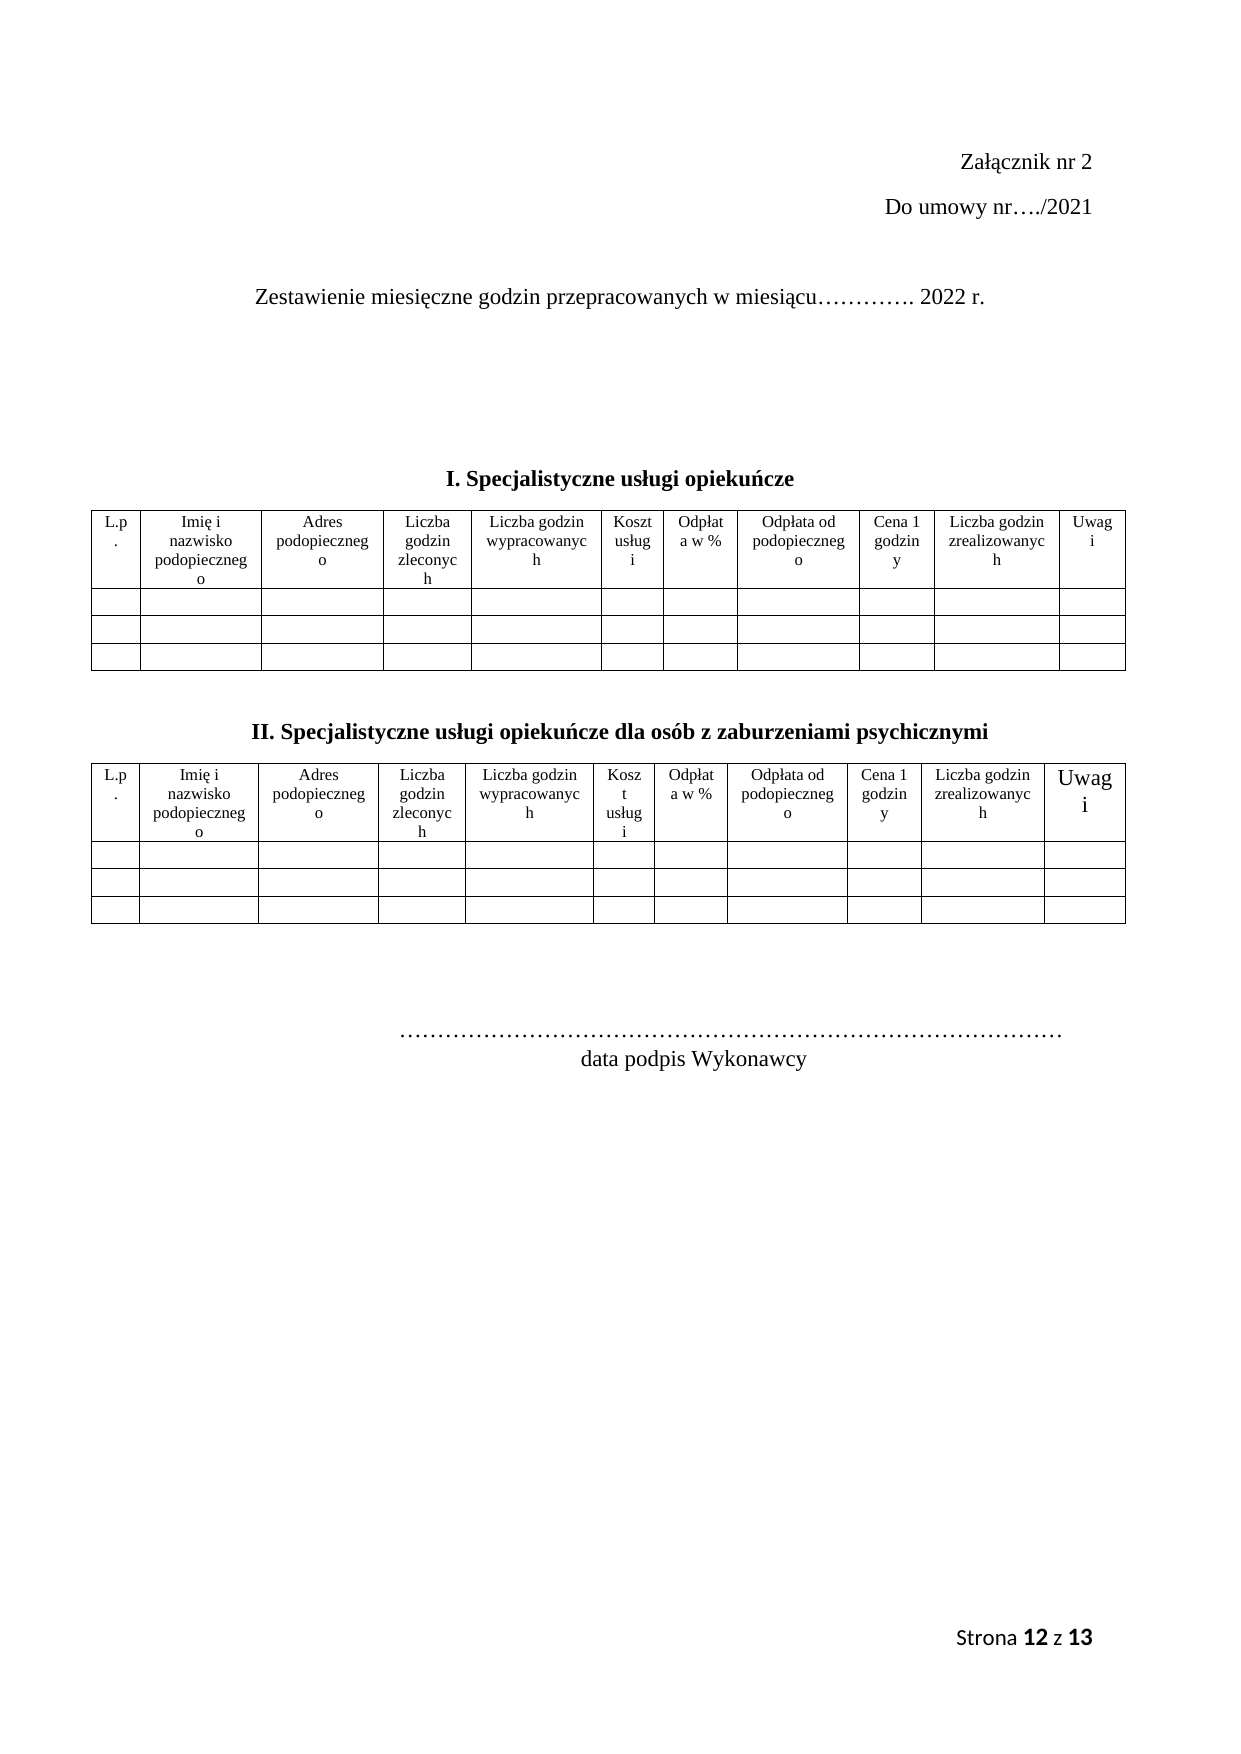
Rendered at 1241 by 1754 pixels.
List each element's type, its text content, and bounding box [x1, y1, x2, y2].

table_cell [141, 644, 261, 670]
table_header Cena 1 godziny [848, 764, 921, 841]
table_cell [922, 869, 1044, 896]
table_cell [466, 897, 593, 923]
table_cell [92, 616, 140, 643]
table_cell [664, 644, 737, 670]
text Do umowy nr…./2021 [148, 193, 1092, 219]
table_cell [259, 869, 378, 896]
table_cell [664, 589, 737, 615]
table_cell [384, 589, 471, 615]
table_header Cena 1 godziny [860, 511, 934, 588]
table_cell [1045, 842, 1125, 868]
table_header Liczba godzin wypracowanych [472, 511, 601, 588]
text Zestawienie miesięczne godzin przepracowanych w miesiącu…………. 2022 r. [148, 283, 1092, 309]
table_cell [472, 644, 601, 670]
table_cell [655, 842, 727, 868]
table_cell [602, 616, 663, 643]
table_header Koszt usługi [594, 764, 654, 841]
table_header Adres podopiecznego [262, 511, 383, 588]
table_cell [92, 842, 139, 868]
table_cell [379, 869, 465, 896]
table_header Liczba godzin zleconych [379, 764, 465, 841]
table_header Odpłata w % [664, 511, 737, 588]
table_cell [140, 842, 258, 868]
table_header Odpłata w % [655, 764, 727, 841]
table_cell [1060, 616, 1125, 643]
table_cell [141, 616, 261, 643]
table_cell [140, 897, 258, 923]
table_cell [935, 589, 1059, 615]
table_cell [860, 589, 934, 615]
table_cell [594, 842, 654, 868]
table_cell [848, 842, 921, 868]
table_header Uwagi [1060, 511, 1125, 588]
table_cell [922, 842, 1044, 868]
text II. Specjalistyczne usługi opiekuńcze dla osób z zaburzeniami psychicznymi [148, 718, 1092, 744]
table_cell [935, 644, 1059, 670]
text I. Specjalistyczne usługi opiekuńcze [148, 465, 1092, 492]
table_header L.p. [92, 511, 140, 588]
table_header Koszt usługi [602, 511, 663, 588]
table_cell [1060, 644, 1125, 670]
table_cell [466, 869, 593, 896]
table_cell [738, 644, 859, 670]
table_cell [384, 644, 471, 670]
table_cell [602, 644, 663, 670]
table_cell [738, 589, 859, 615]
table_cell [379, 842, 465, 868]
table_cell [655, 869, 727, 896]
text Załącznik nr 2 [148, 148, 1092, 174]
table_cell [141, 589, 261, 615]
table_header Odpłata od podopiecznego [728, 764, 847, 841]
text …………………………………………………………………………… data podpis Wykonawcy [295, 1016, 1092, 1071]
table_cell [92, 897, 139, 923]
table_header Liczba godzin wypracowanych [466, 764, 593, 841]
table_cell [655, 897, 727, 923]
table_cell [664, 616, 737, 643]
table_header Odpłata od podopiecznego [738, 511, 859, 588]
table_cell [140, 869, 258, 896]
table_cell [860, 616, 934, 643]
table_cell [472, 589, 601, 615]
table_cell [728, 869, 847, 896]
table_header Liczba godzin zrealizowanych [922, 764, 1044, 841]
table_cell [92, 869, 139, 896]
table_cell [728, 842, 847, 868]
table_cell [1045, 869, 1125, 896]
table_cell [262, 644, 383, 670]
table_cell [935, 616, 1059, 643]
table_cell [92, 589, 140, 615]
table_cell [594, 897, 654, 923]
table_cell [728, 897, 847, 923]
table_cell [259, 842, 378, 868]
table_header Imię i nazwisko podopiecznego [141, 511, 261, 588]
table_header Imię i nazwisko podopiecznego [140, 764, 258, 841]
table_cell [262, 589, 383, 615]
table_cell [384, 616, 471, 643]
table_header Uwagi [1045, 764, 1125, 841]
table_cell [602, 589, 663, 615]
table_cell [379, 897, 465, 923]
table_cell [472, 616, 601, 643]
table_header L.p. [92, 764, 139, 841]
table_cell [848, 869, 921, 896]
table_header Liczba godzin zleconych [384, 511, 471, 588]
table_header Liczba godzin zrealizowanych [935, 511, 1059, 588]
table_cell [1045, 897, 1125, 923]
table_cell [262, 616, 383, 643]
table_cell [92, 644, 140, 670]
table_cell [1060, 589, 1125, 615]
table_cell [860, 644, 934, 670]
table_cell [259, 897, 378, 923]
table_cell [594, 869, 654, 896]
table_cell [922, 897, 1044, 923]
table_cell [466, 842, 593, 868]
table_cell [738, 616, 859, 643]
table_cell [848, 897, 921, 923]
table_header Adres podopiecznego [259, 764, 378, 841]
